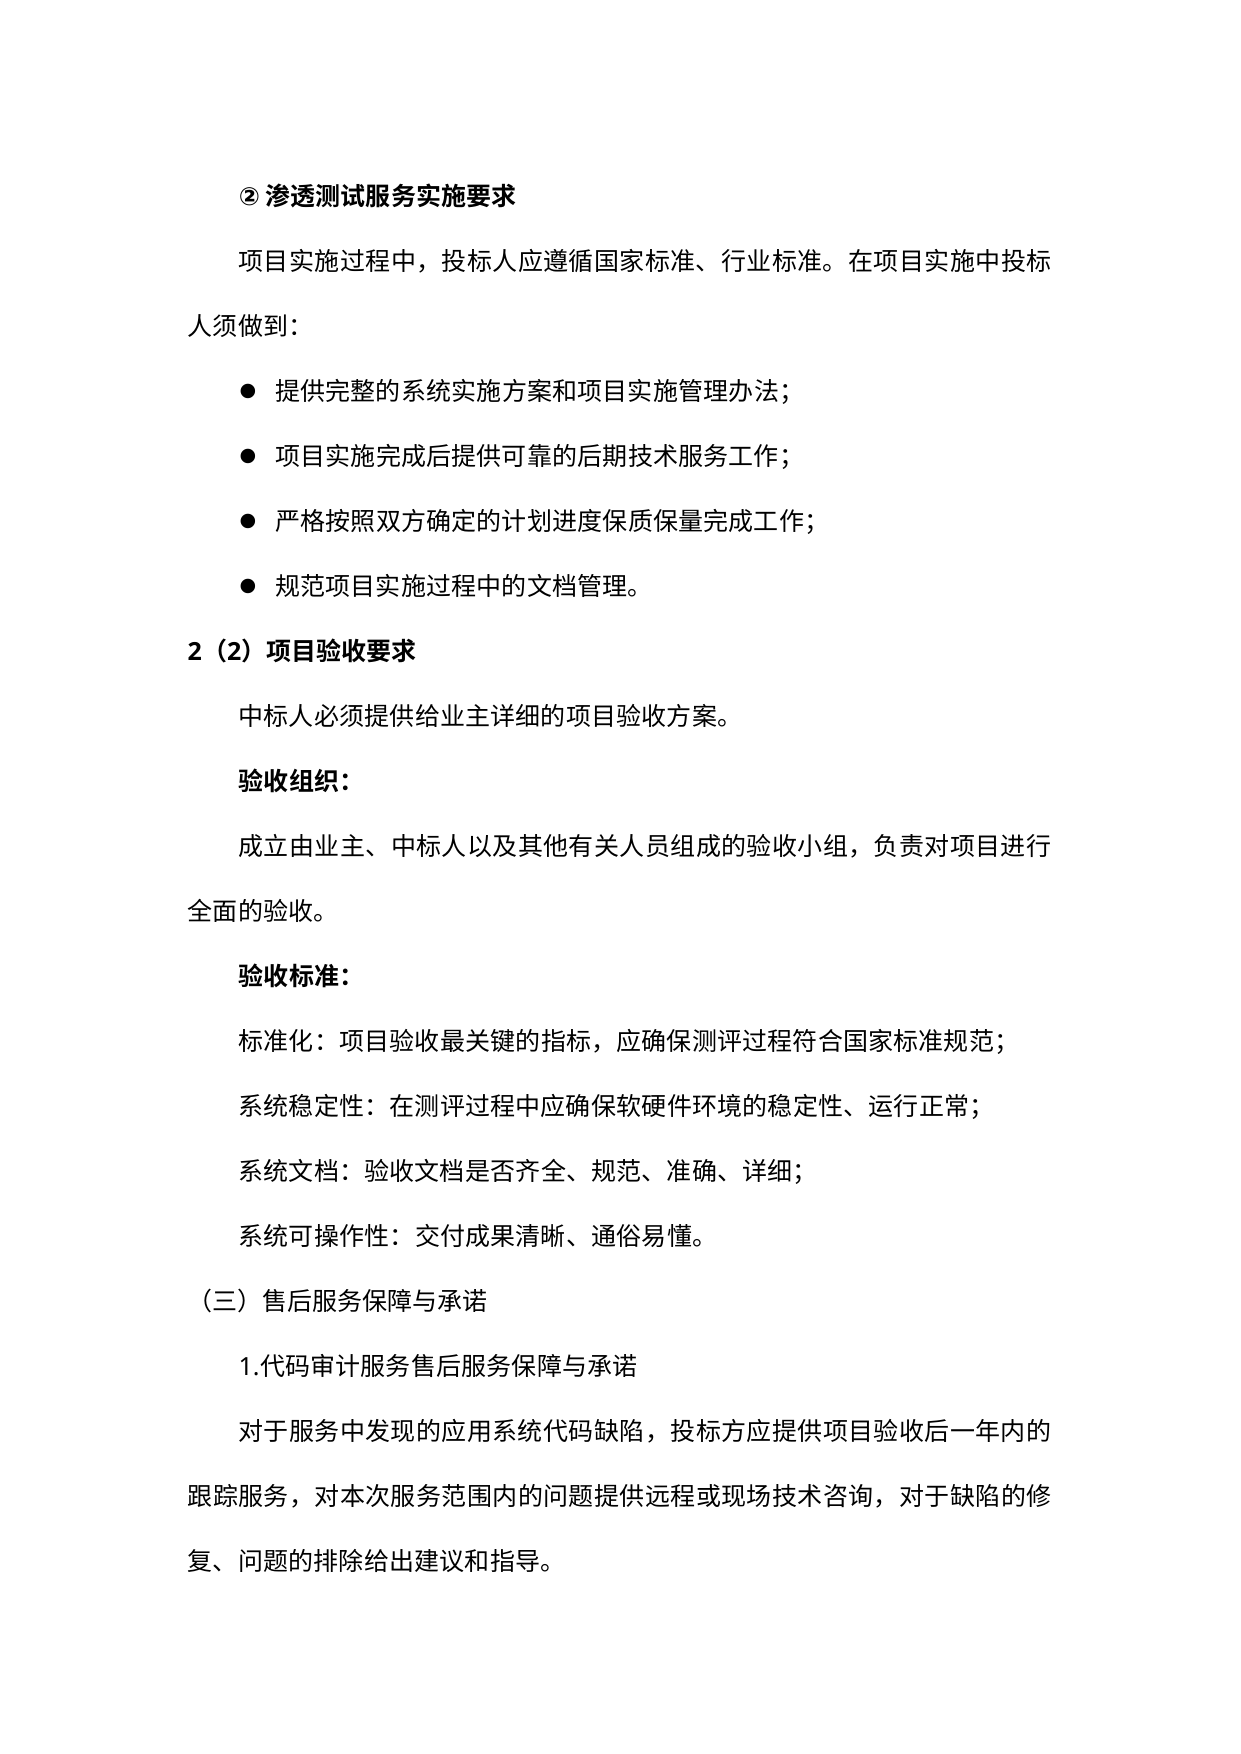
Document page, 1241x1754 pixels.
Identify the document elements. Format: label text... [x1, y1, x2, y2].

text ②渗透测试服务实施要求 [187, 162, 1053, 227]
text 项目实施过程中，投标人应遵循国家标准、行业标准。在项目实施中投标人须做到： [187, 227, 1053, 357]
text 系统可操作性：交付成果清晰、通俗易懂。 [187, 1202, 1053, 1267]
text 1.代码审计服务售后服务保障与承诺 [187, 1332, 1053, 1397]
text 系统稳定性：在测评过程中应确保软硬件环境的稳定性、运行正常； [187, 1072, 1053, 1137]
text 验收标准： [187, 942, 1053, 1007]
list 项目实施完成后提供可靠的后期技术服务工作； [187, 422, 1053, 487]
text 系统文档：验收文档是否齐全、规范、准确、详细； [187, 1137, 1053, 1202]
text 中标人必须提供给业主详细的项目验收方案。 [187, 682, 1053, 747]
text 标准化：项目验收最关键的指标，应确保测评过程符合国家标准规范； [187, 1007, 1053, 1072]
text 2（2）项目验收要求 [187, 617, 1053, 682]
text 对于服务中发现的应用系统代码缺陷，投标方应提供项目验收后一年内的跟踪服务，对本次服务范围内的问题提供远程或现场技术咨询，对于缺陷的修复、问题的排除给出建议和指导。 [187, 1397, 1053, 1592]
list 严格按照双方确定的计划进度保质保量完成工作； [187, 487, 1053, 552]
text （三）售后服务保障与承诺 [187, 1267, 1053, 1332]
list 提供完整的系统实施方案和项目实施管理办法； [187, 357, 1053, 422]
text 验收组织： [187, 747, 1053, 812]
text 成立由业主、中标人以及其他有关人员组成的验收小组，负责对项目进行全面的验收。 [187, 812, 1053, 942]
list 规范项目实施过程中的文档管理。 [187, 552, 1053, 617]
